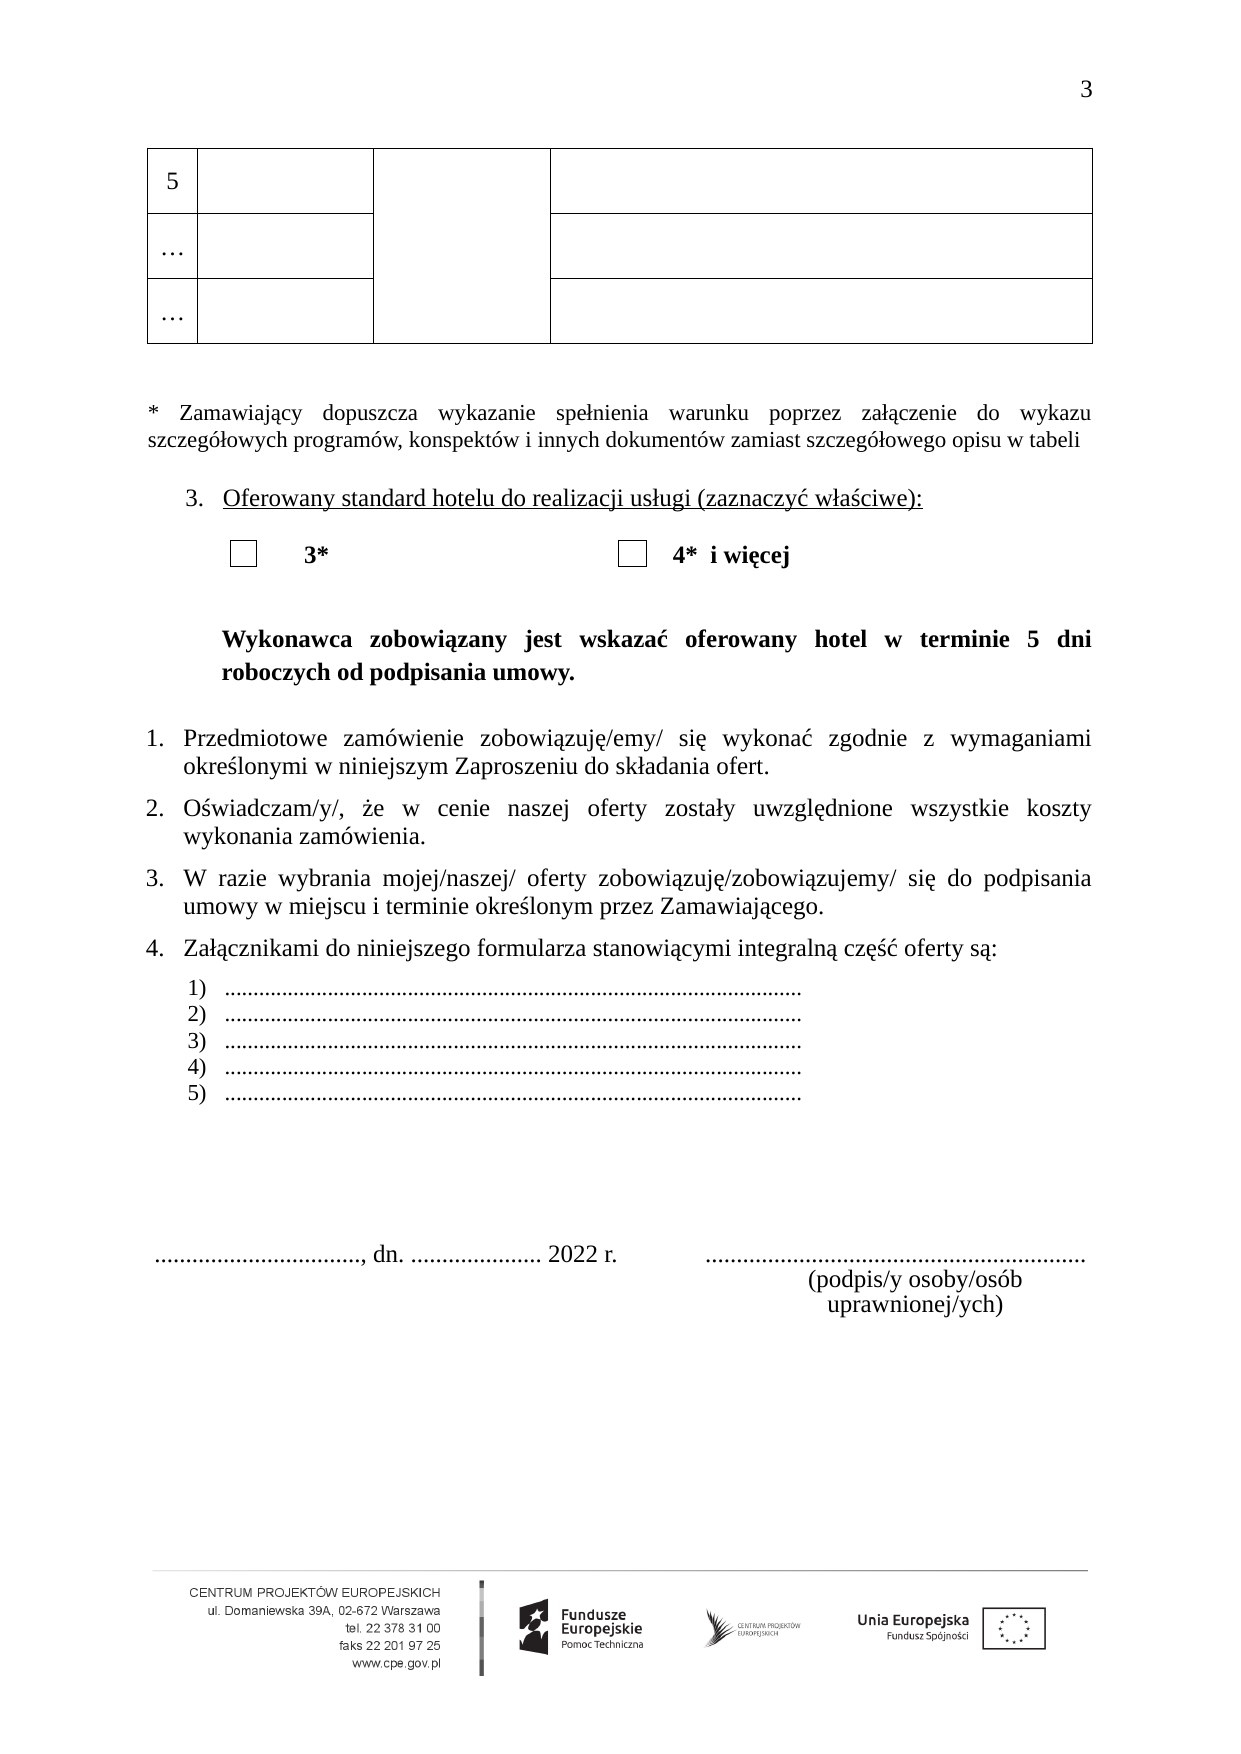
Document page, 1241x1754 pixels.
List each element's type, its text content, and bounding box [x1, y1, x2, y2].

table_cell … [148, 214, 197, 278]
picture [147, 1565, 1093, 1681]
list ..................................................................................................... [187, 974, 1093, 1000]
text (podpis/y osoby/osób uprawnionej/ych) [738, 1267, 1093, 1317]
list Oferowany standard hotelu do realizacji usługi (zaznaczyć właściwe): [185, 483, 1093, 511]
table_cell [551, 279, 1092, 343]
table_cell [198, 149, 373, 213]
list W razie wybrania mojej/naszej/ oferty zobowiązuję/zobowiązujemy/ się do podpisania umowy w miejscu i terminie określonym przez Zamawiającego. [146, 863, 1093, 920]
table_cell [198, 214, 373, 278]
text 3* 4* i więcej [148, 540, 1093, 569]
text * Zamawiający dopuszcza wykazanie spełnienia warunku poprzez załączenie do wykazu szczegółowych programów, konspektów i innych dokumentów zamiast szczegółowego opisu w tabeli [148, 399, 1093, 452]
list Przedmiotowe zamówienie zobowiązuję/emy/ się wykonać zgodnie z wymaganiami określonymi w niniejszym Zaproszeniu do składania ofert. [146, 723, 1093, 780]
table_cell 5 [148, 149, 197, 213]
list ..................................................................................................... [187, 1079, 1093, 1106]
list Załącznikami do niniejszego formularza stanowiącymi integralną część oferty są: [146, 933, 1093, 961]
list ..................................................................................................... [187, 1053, 1093, 1079]
list ..................................................................................................... [187, 1000, 1093, 1027]
table_cell [198, 279, 373, 343]
list ..................................................................................................... [187, 1027, 1093, 1053]
text ................................., dn. ..................... 2022 r. ............................................................. [148, 1242, 1093, 1267]
table_cell … [148, 279, 197, 343]
table_cell [551, 214, 1092, 278]
table_cell [551, 149, 1092, 213]
list Wykonawca zobowiązany jest wskazać oferowany hotel w terminie 5 dni roboczych od podpisania umowy. [221, 624, 1093, 686]
list Oświadczam/y/, że w cenie naszej oferty zostały uwzględnione wszystkie koszty wykonania zamówienia. [146, 793, 1093, 850]
